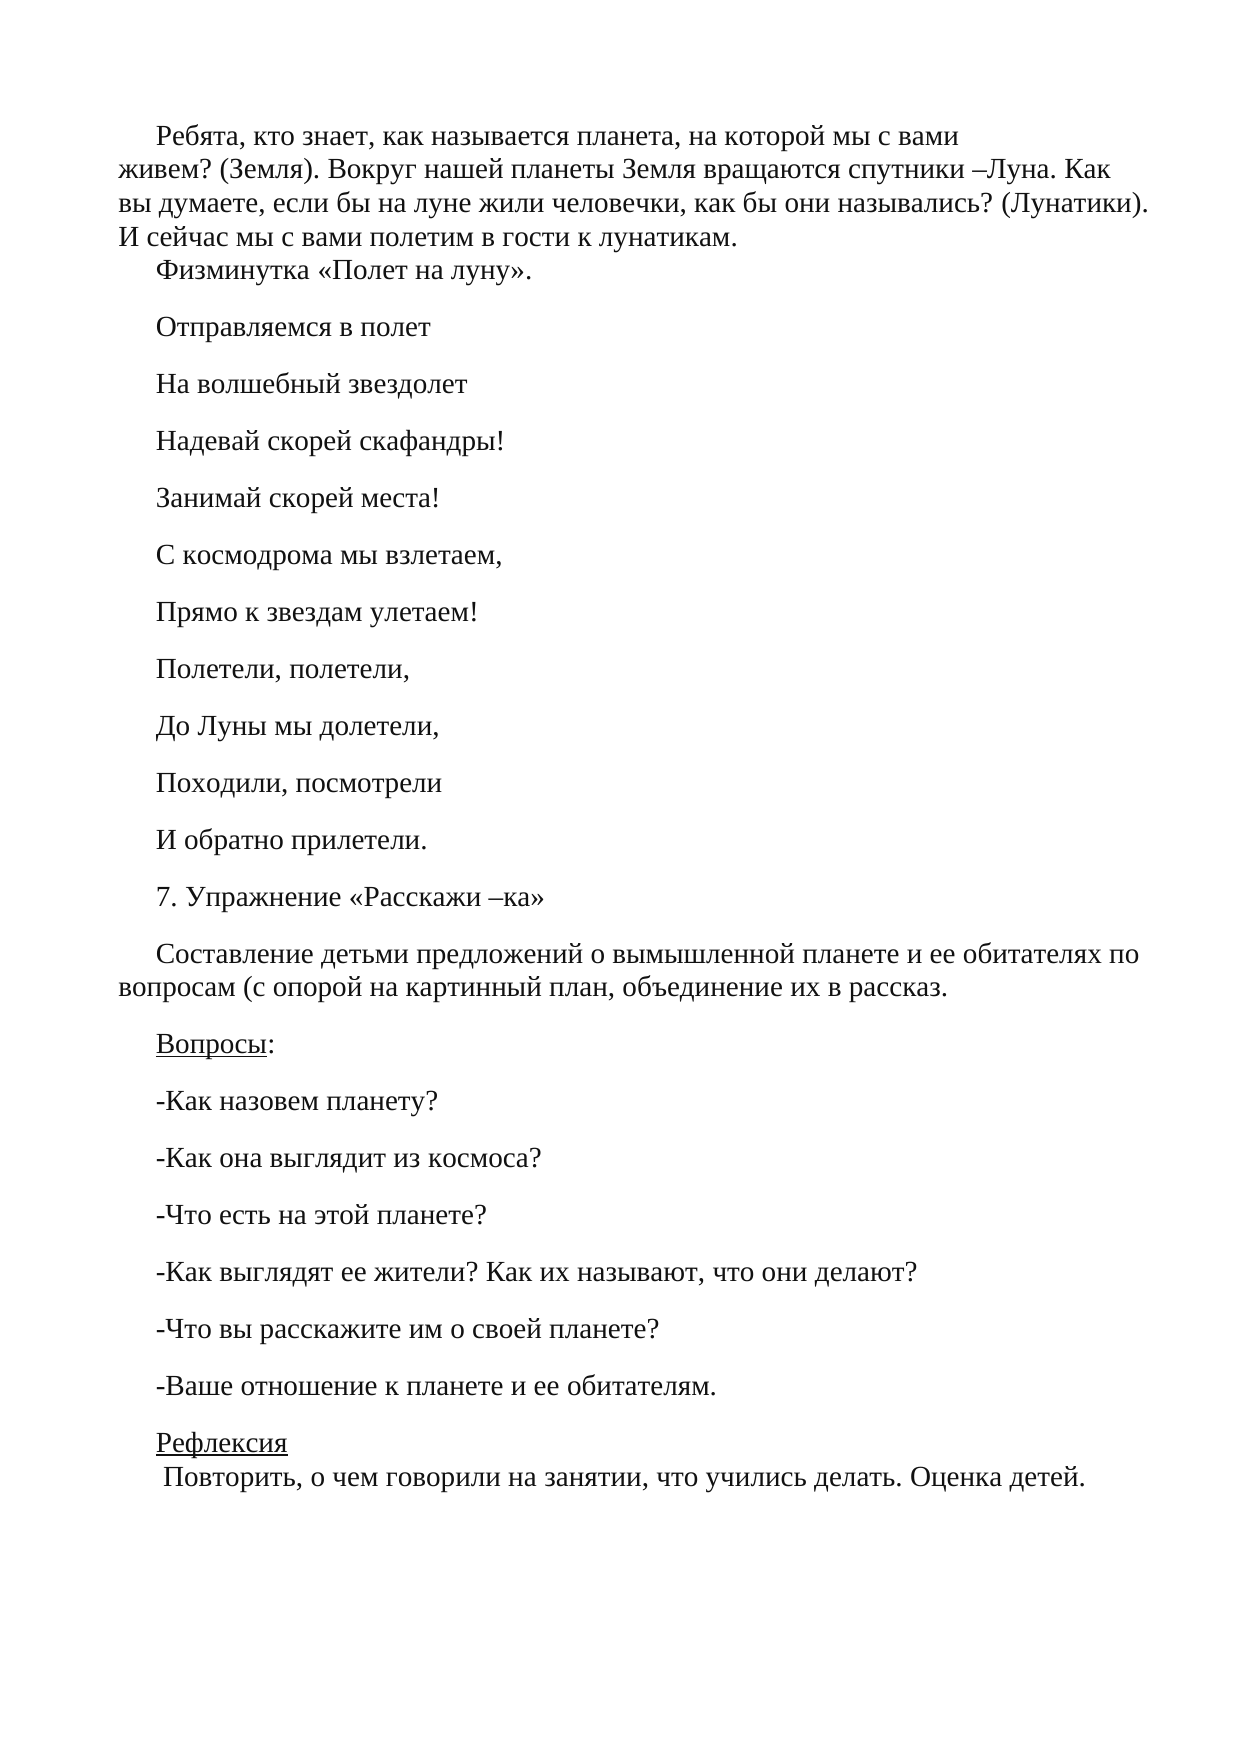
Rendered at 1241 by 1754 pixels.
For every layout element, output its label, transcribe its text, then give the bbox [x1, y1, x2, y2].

text Занимай скорей места! [118, 480, 1152, 514]
text На волшебный звездолет [118, 366, 1152, 400]
text И обратно прилетели. [118, 822, 1152, 856]
text Прямо к звездам улетаем! [118, 594, 1152, 628]
text -Ваше отношение к планете и ее обитателям. [118, 1368, 1152, 1402]
text -Как она выглядит из космоса? [118, 1141, 1152, 1174]
text Полетели, полетели, [118, 651, 1152, 685]
text Походили, посмотрели [118, 765, 1152, 799]
text До Луны мы долетели, [118, 708, 1152, 742]
text Вопросы: [118, 1027, 1152, 1060]
text -Что вы расскажите им о своей планете? [118, 1311, 1152, 1345]
text Повторить, о чем говорили на занятии, что учились делать. Оценка детей. [118, 1459, 1152, 1492]
text Рефлексия [118, 1425, 1152, 1459]
text -Как выглядят ее жители? Как их называют, что они делают? [118, 1254, 1152, 1288]
text С космодрома мы взлетаем, [118, 537, 1152, 571]
text -Как назовем планету? [118, 1083, 1152, 1117]
text Ребята, кто знает, как называется планета, на которой мы с вами живем? (Земля). Вокруг нашей планеты Земля вращаются спутники –Луна. Как вы думаете, если бы на луне жили человечки, как бы они назывались? (Лунатики). И сейчас мы с вами полетим в гости к лунатикам. [118, 118, 1152, 252]
text Физминутка «Полет на луну». [118, 252, 1152, 286]
text Надевай скорей скафандры! [118, 423, 1152, 457]
text -Что есть на этой планете? [118, 1197, 1152, 1231]
text 7. Упражнение «Расскажи –ка» [118, 879, 1152, 913]
text Составление детьми предложений о вымышленной планете и ее обитателях по вопросам (с опорой на картинный план, объединение их в рассказ. [118, 936, 1152, 1003]
text Отправляемся в полет [118, 309, 1152, 343]
